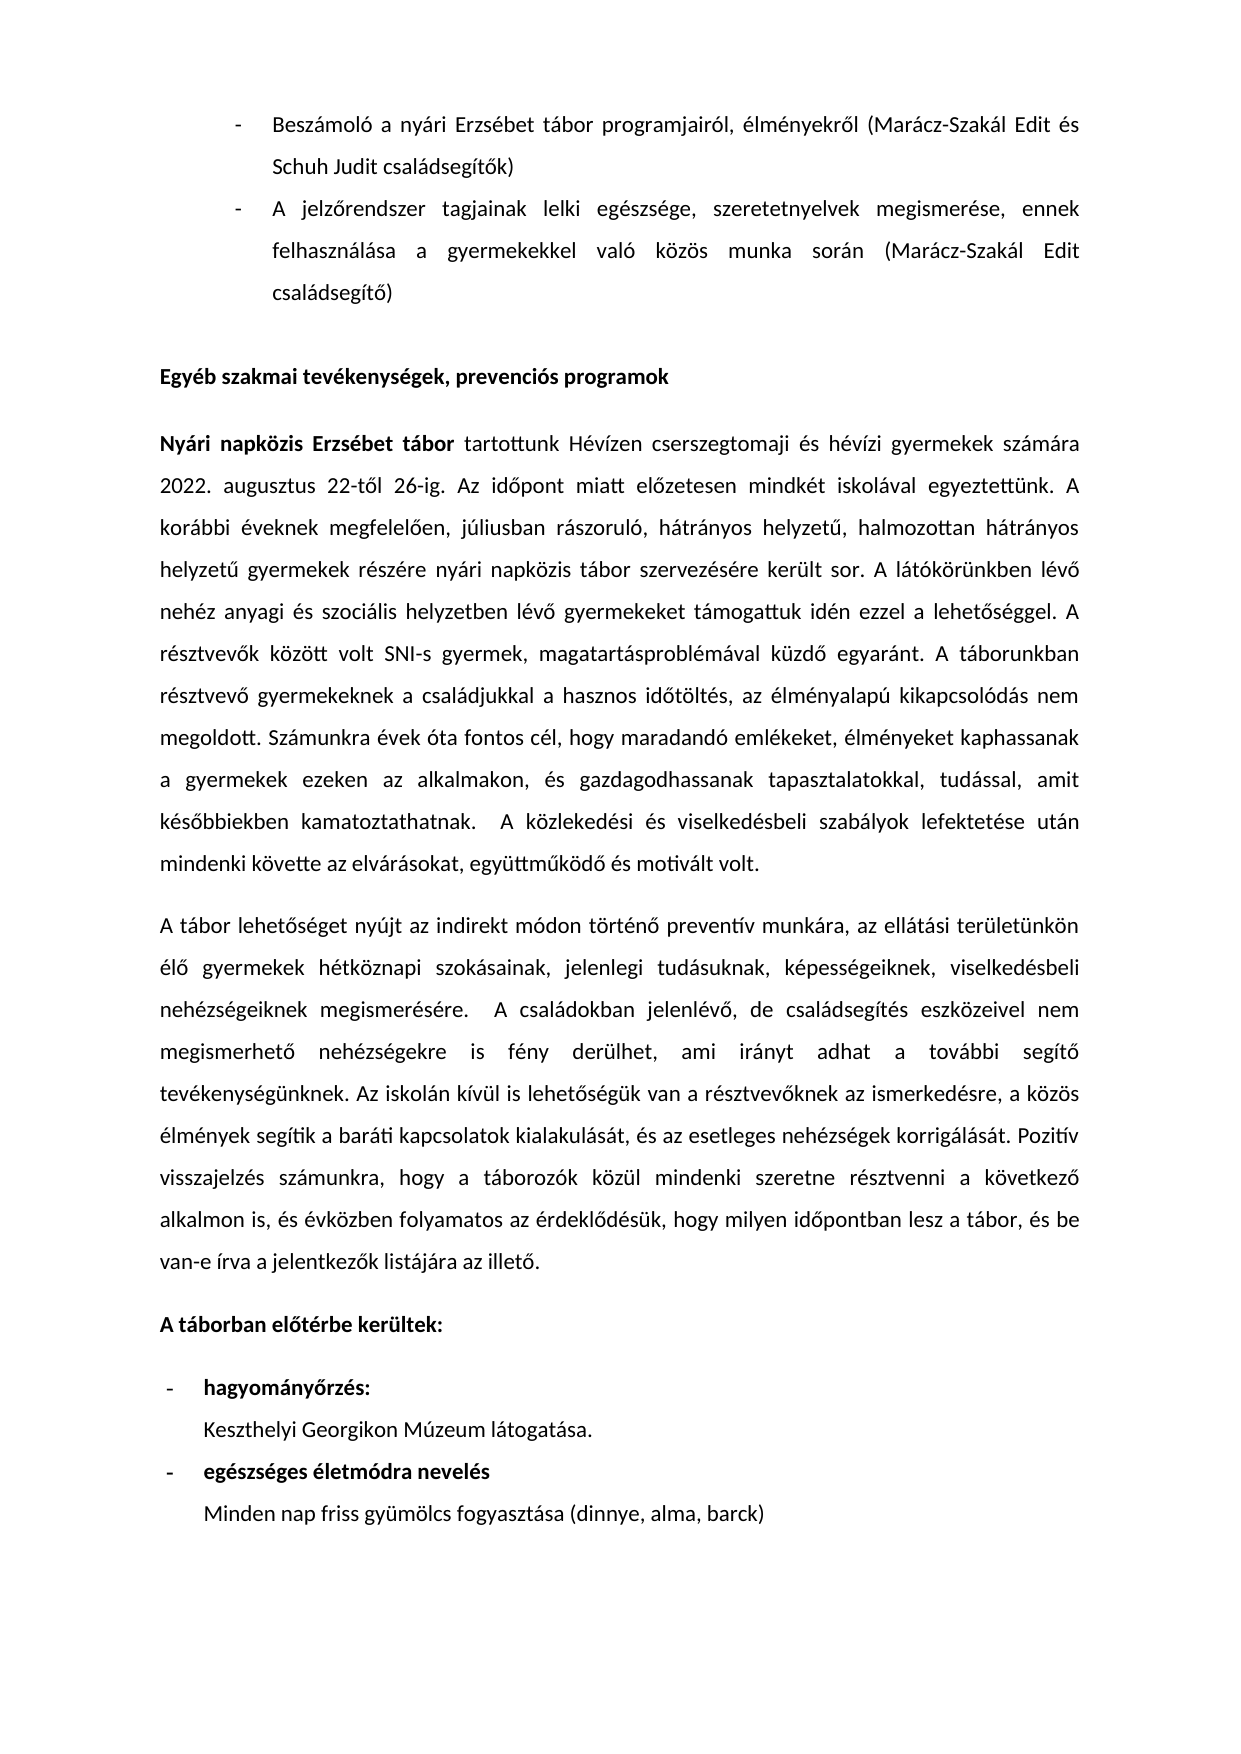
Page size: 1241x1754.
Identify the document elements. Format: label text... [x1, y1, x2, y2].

text Nyári napközis Erzsébet tábor tartottunk Hévízen cserszegtomaji és hévízi gyermekek számára 2022. augusztus 22-től 26-ig. Az időpont miatt előzetesen mindkét iskolával egyeztettünk. A korábbi éveknek megfelelően, júliusban rászoruló, hátrányos helyzetű, halmozottan hátrányos helyzetű gyermekek részére nyári napközis tábor szervezésére került sor. A látókörünkben lévő nehéz anyagi és szociális helyzetben lévő gyermekeket támogattuk idén ezzel a lehetőséggel. A résztvevők között volt SNI-s gyermek, magatartásproblémával küzdő egyaránt. A táborunkban résztvevő gyermekeknek a családjukkal a hasznos időtöltés, az élményalapú kikapcsolódás nem megoldott. Számunkra évek óta fontos cél, hogy maradandó emlékeket, élményeket kaphassanak a gyermekek ezeken az alkalmakon, és gazdagodhassanak tapasztalatokkal, tudással, amit későbbiekben kamatoztathatnak. A közlekedési és viselkedésbeli szabályok lefektetése után mindenki követte az elvárásokat, együttműködő és motivált volt. [159, 429, 1081, 877]
text A tábor lehetőséget nyújt az indirekt módon történő preventív munkára, az ellátási területünkön élő gyermekek hétköznapi szokásainak, jelenlegi tudásuknak, képességeiknek, viselkedésbeli nehézségeiknek megismerésére. A családokban jelenlévő, de családsegítés eszközeivel nem megismerhető nehézségekre is fény derülhet, ami irányt adhat a további segítő tevékenységünknek. Az iskolán kívül is lehetőségük van a résztvevőknek az ismerkedésre, a közös élmények segítik a baráti kapcsolatok kialakulását, és az esetleges nehézségek korrigálását. Pozitív visszajelzés számunkra, hogy a táborozók közül mindenki szeretne résztvenni a következő alkalmon is, és évközben folyamatos az érdeklődésük, hogy milyen időpontban lesz a tábor, és be van-e írva a jelentkezők listájára az illető. [159, 912, 1081, 1275]
list hagyományőrzés: [166, 1373, 1081, 1401]
list Keszthelyi Georgikon Múzeum látogatása. [203, 1415, 1081, 1443]
text A táborban előtérbe kerültek: [159, 1310, 1081, 1338]
list Beszámoló a nyári Erzsébet tábor programjairól, élményekről (Marácz-Szakál Edit és Schuh Judit családsegítők) [234, 110, 1081, 180]
list egészséges életmódra nevelés [166, 1457, 1081, 1485]
text Egyéb szakmai tevékenységek, prevenciós programok [159, 362, 1081, 390]
list Minden nap friss gyümölcs fogyasztása (dinnye, alma, barck) [203, 1499, 1081, 1527]
list A jelzőrendszer tagjainak lelki egészsége, szeretetnyelvek megismerése, ennek felhasználása a gyermekekkel való közös munka során (Marácz-Szakál Edit családsegítő) [234, 194, 1081, 306]
